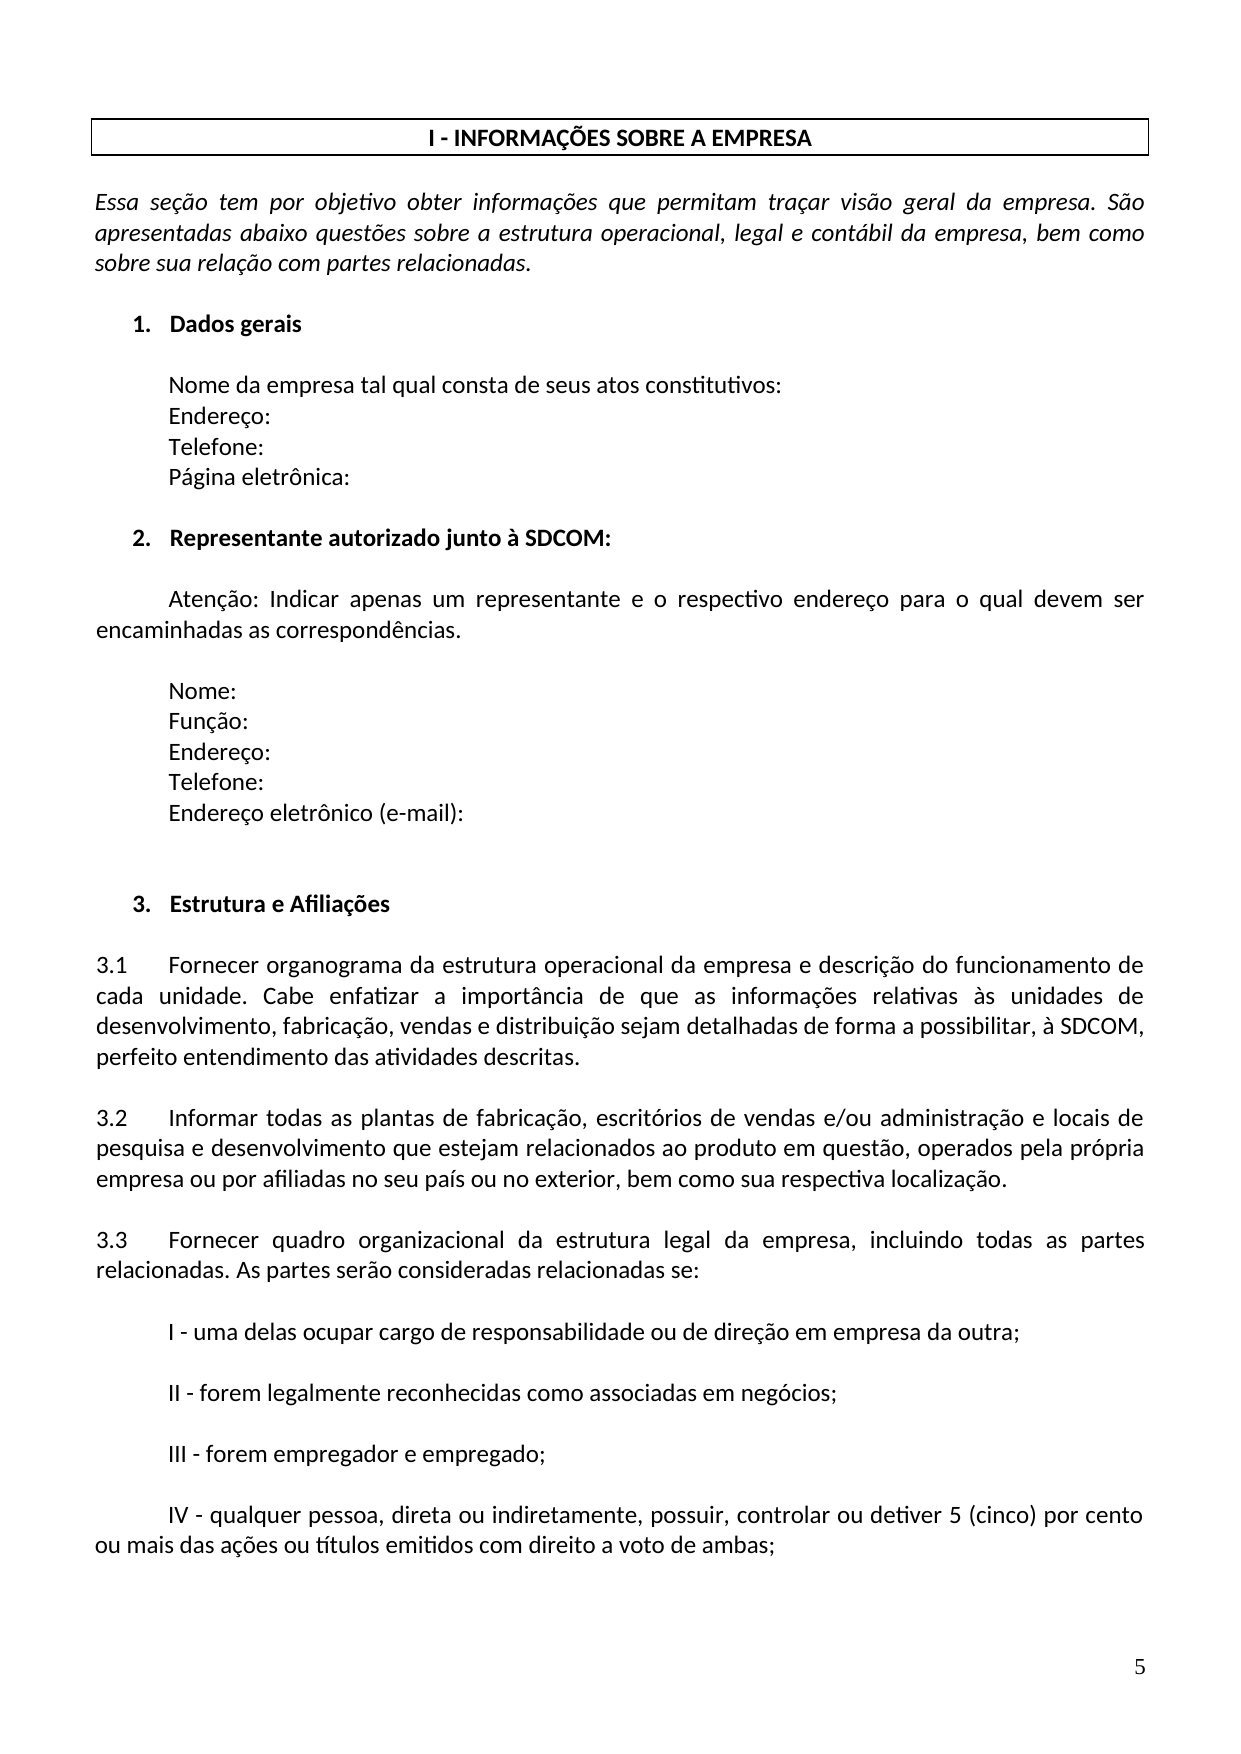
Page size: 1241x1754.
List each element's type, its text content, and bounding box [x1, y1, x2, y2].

text Função: [94, 705, 1146, 736]
subtitle Representante autorizado junto à SDCOM: [132, 522, 1146, 553]
text IV - qualquer pessoa, direta ou indiretamente, possuir, controlar ou detiver 5 (cinco) por cento ou mais das ações ou títulos emitidos com direito a voto de ambas; [94, 1499, 1146, 1560]
text Nome da empresa tal qual consta de seus atos constitutivos: [94, 369, 1146, 400]
subtitle Estrutura e Afiliações [132, 888, 1146, 919]
text Página eletrônica: [94, 461, 1146, 492]
text Nome: [94, 675, 1146, 705]
subtitle Endereço eletrônico (e-mail): [80, 797, 1166, 827]
text 3.3 Fornecer quadro organizacional da estrutura legal da empresa, incluindo todas as partes relacionadas. As partes serão consideradas relacionadas se: [96, 1224, 1146, 1285]
text II - forem legalmente reconhecidas como associadas em negócios; [94, 1377, 1146, 1407]
subtitle Dados gerais [132, 308, 1146, 339]
text Endereço: [94, 736, 1146, 766]
text III - forem empregador e empregado; [94, 1438, 1146, 1468]
subtitle I - INFORMAÇÕES SOBRE A EMPRESA [92, 120, 1148, 154]
text I - uma delas ocupar cargo de responsabilidade ou de direção em empresa da outra; [94, 1316, 1146, 1346]
text 3.2 Informar todas as plantas de fabricação, escritórios de vendas e/ou administração e locais de pesquisa e desenvolvimento que estejam relacionados ao produto em questão, operados pela própria empresa ou por afiliadas no seu país ou no exterior, bem como sua respectiva localização. [96, 1102, 1146, 1194]
text Telefone: [94, 431, 1146, 461]
text Telefone: [94, 766, 1146, 797]
text 3.1 Fornecer organograma da estrutura operacional da empresa e descrição do funcionamento de cada unidade. Cabe enfatizar a importância de que as informações relativas às unidades de desenvolvimento, fabricação, vendas e distribuição sejam detalhadas de forma a possibilitar, à SDCOM, perfeito entendimento das atividades descritas. [96, 949, 1146, 1072]
text Essa seção tem por objetivo obter informações que permitam traçar visão geral da empresa. São apresentadas abaixo questões sobre a estrutura operacional, legal e contábil da empresa, bem como sobre sua relação com partes relacionadas. [94, 186, 1146, 278]
text Endereço: [94, 400, 1146, 431]
text Atenção: Indicar apenas um representante e o respectivo endereço para o qual devem ser encaminhadas as correspondências. [96, 583, 1146, 644]
